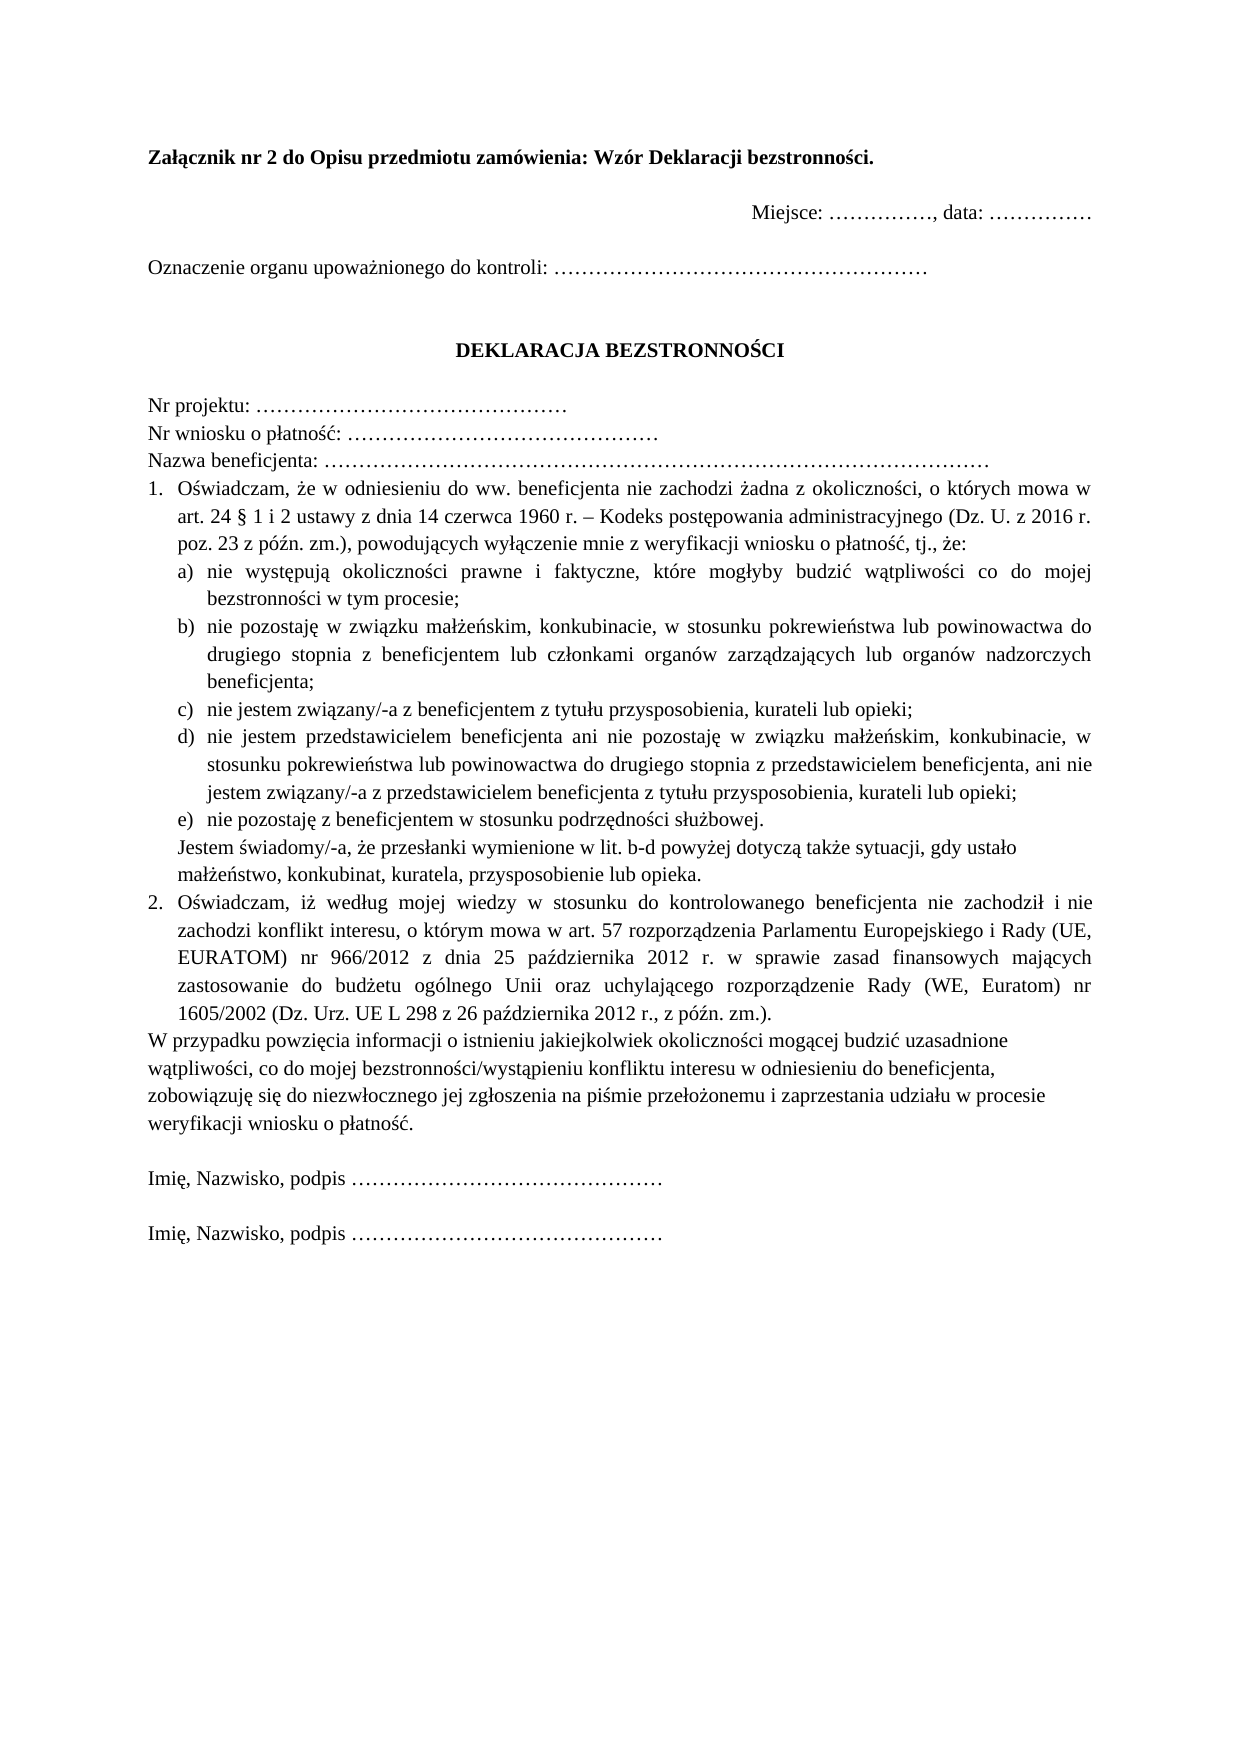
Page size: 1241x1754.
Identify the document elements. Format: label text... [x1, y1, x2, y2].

text Miejsce: ……………, data: …………… [590, 200, 1093, 224]
text Nr wniosku o płatność: ……………………………………… [148, 421, 1093, 445]
list nie jestem przedstawicielem beneficjenta ani nie pozostaję w związku małżeńskim, konkubinacie, w stosunku pokrewieństwa lub powinowactwa do drugiego stopnia z przedstawicielem beneficjenta, ani nie jestem związany/-a z przedstawicielem beneficjenta z tytułu przysposobienia, kurateli lub opieki; [177, 724, 1093, 804]
list Oświadczam, że w odniesieniu do ww. beneficjenta nie zachodzi żadna z okoliczności, o których mowa w art. 24 § 1 i 2 ustawy z dnia 14 czerwca 1960 r. – Kodeks postępowania administracyjnego (Dz. U. z 2016 r. poz. 23 z późn. zm.), powodujących wyłączenie mnie z weryfikacji wniosku o płatność, tj., że: [148, 476, 1093, 555]
list nie występują okoliczności prawne i faktyczne, które mogłyby budzić wątpliwości co do mojej bezstronności w tym procesie; [177, 559, 1093, 610]
text Jestem świadomy/-a, że przesłanki wymienione w lit. b-d powyżej dotyczą także sytuacji, gdy ustało małżeństwo, konkubinat, kuratela, przysposobienie lub opieka. [177, 835, 1093, 886]
list Oświadczam, iż według mojej wiedzy w stosunku do kontrolowanego beneficjenta nie zachodził i nie zachodzi konflikt interesu, o którym mowa w art. 57 rozporządzenia Parlamentu Europejskiego i Rady (UE, EURATOM) nr 966/2012 z dnia 25 października 2012 r. w sprawie zasad finansowych mających zastosowanie do budżetu ogólnego Unii oraz uchylającego rozporządzenie Rady (WE, Euratom) nr 1605/2002 (Dz. Urz. UE L 298 z 26 października 2012 r., z późn. zm.). [148, 890, 1093, 1024]
text Załącznik nr 2 do Opisu przedmiotu zamówienia: Wzór Deklaracji bezstronności. [148, 145, 1093, 169]
text Imię, Nazwisko, podpis ……………………………………… [148, 1166, 1093, 1190]
text Nazwa beneficjenta: …………………………………………………………………………………… [148, 448, 1093, 472]
text Oznaczenie organu upoważnionego do kontroli: ……………………………………………… [148, 255, 1093, 279]
list nie jestem związany/-a z beneficjentem z tytułu przysposobienia, kurateli lub opieki; [177, 697, 1093, 721]
text DEKLARACJA BEZSTRONNOŚCI [148, 338, 1093, 362]
text Nr projektu: ……………………………………… [148, 393, 1093, 417]
list nie pozostaję z beneficjentem w stosunku podrzędności służbowej. [177, 807, 1093, 831]
text Imię, Nazwisko, podpis ……………………………………… [148, 1221, 1093, 1245]
text W przypadku powzięcia informacji o istnieniu jakiejkolwiek okoliczności mogącej budzić uzasadnione wątpliwości, co do mojej bezstronności/wystąpieniu konfliktu interesu w odniesieniu do beneficjenta, zobowiązuję się do niezwłocznego jej zgłoszenia na piśmie przełożonemu i zaprzestania udziału w procesie weryfikacji wniosku o płatność. [148, 1028, 1093, 1135]
list nie pozostaję w związku małżeńskim, konkubinacie, w stosunku pokrewieństwa lub powinowactwa do drugiego stopnia z beneficjentem lub członkami organów zarządzających lub organów nadzorczych beneficjenta; [177, 614, 1093, 693]
